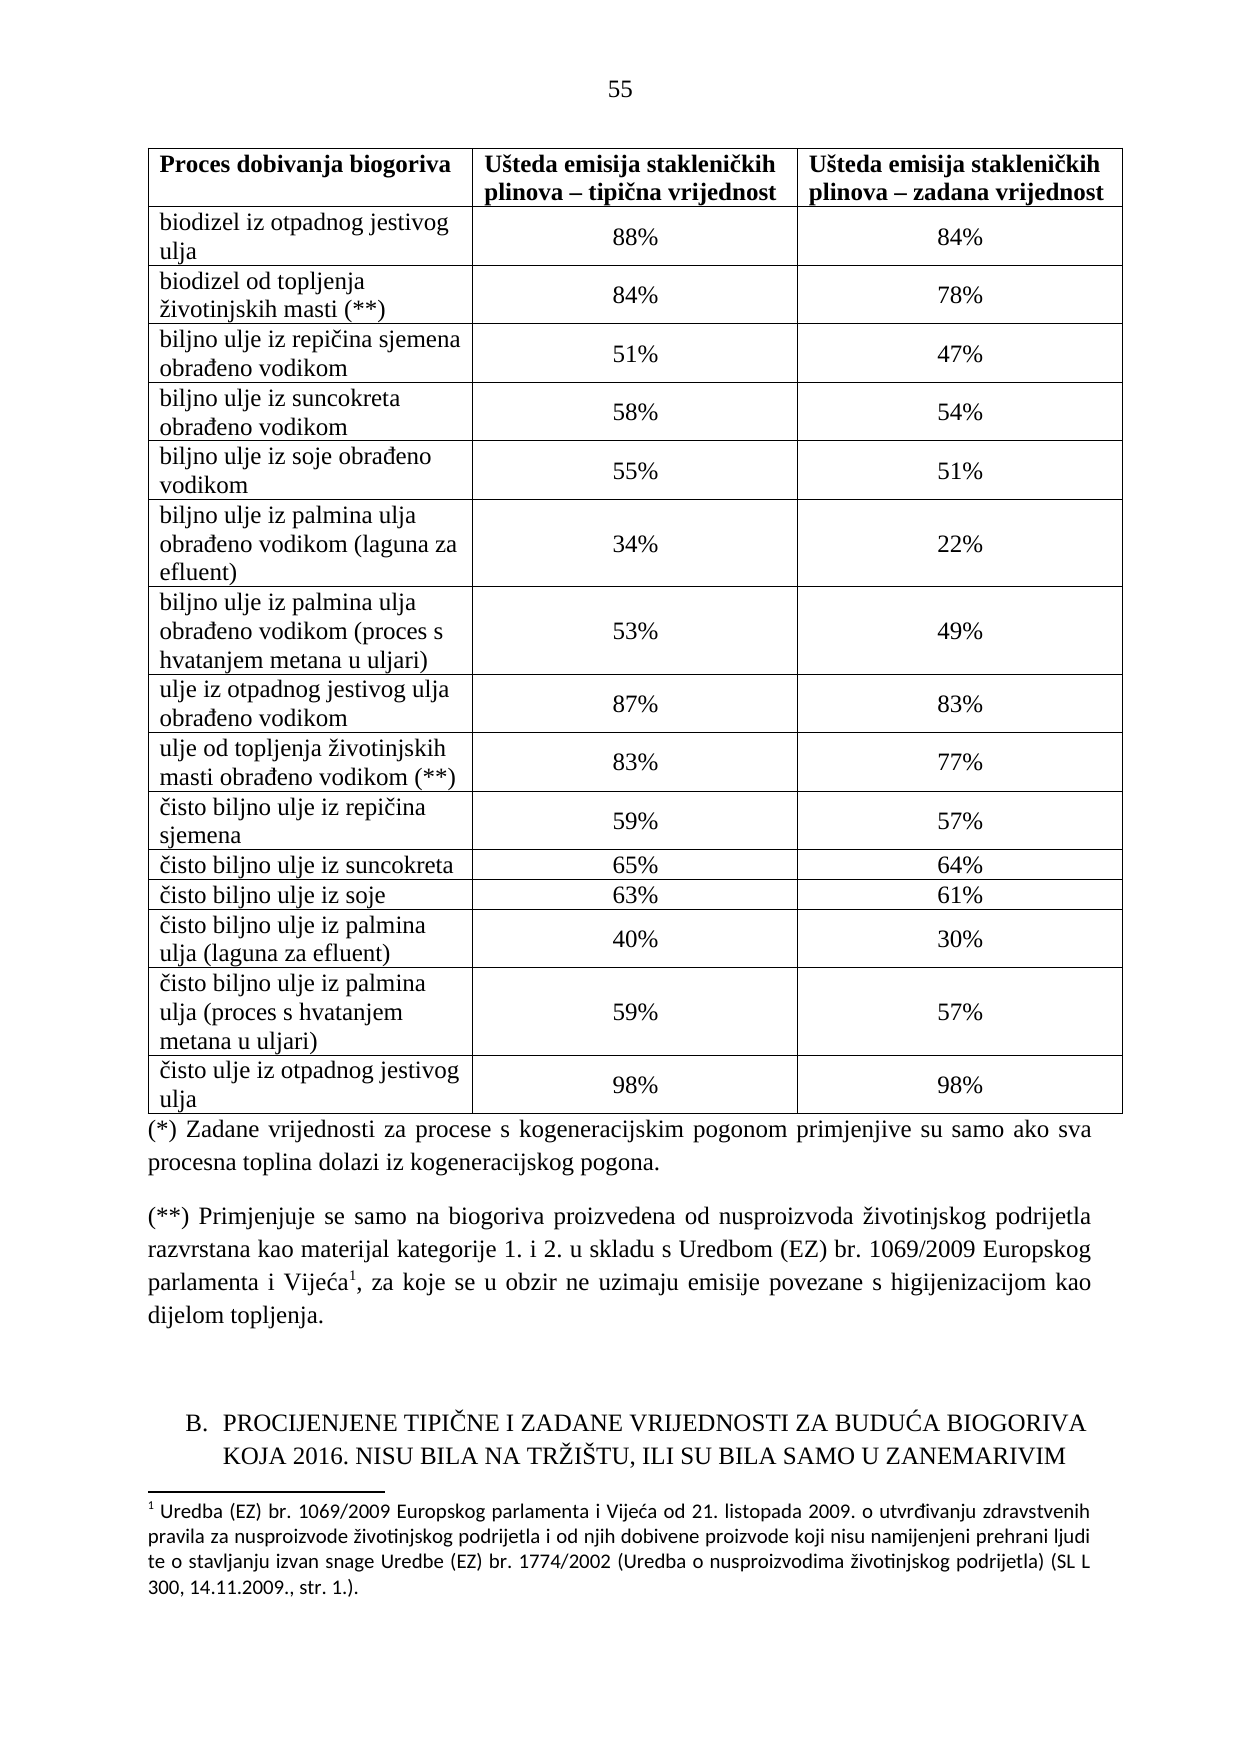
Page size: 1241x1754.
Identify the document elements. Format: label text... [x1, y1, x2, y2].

table_cell 78% [798, 266, 1122, 323]
table_cell 83% [798, 675, 1122, 732]
table_cell ulje iz otpadnog jestivog ulja obrađeno vodikom [149, 675, 472, 732]
table_cell 59% [473, 792, 797, 849]
table_cell čisto biljno ulje iz repičina sjemena [149, 792, 472, 849]
table_cell 84% [473, 266, 797, 323]
table_cell biodizel od topljenja životinjskih masti (**) [149, 266, 472, 323]
table_cell 87% [473, 675, 797, 732]
table_cell 22% [798, 500, 1122, 586]
table_cell 54% [798, 383, 1122, 440]
table_cell biljno ulje iz palmina ulja obrađeno vodikom (laguna za efluent) [149, 500, 472, 586]
table_cell čisto biljno ulje iz palmina ulja (laguna za efluent) [149, 910, 472, 967]
table_cell čisto ulje iz otpadnog jestivog ulja [149, 1056, 472, 1113]
table_header Ušteda emisija stakleničkih plinova – tipična vrijednost [473, 149, 797, 206]
table_cell 83% [473, 733, 797, 791]
table_cell 64% [798, 850, 1122, 879]
table_cell 77% [798, 733, 1122, 791]
table_cell 63% [473, 880, 797, 909]
table_cell 65% [473, 850, 797, 879]
text (**) Primjenjuje se samo na biogoriva proizvedena od nusproizvoda životinjskog podrijetla razvrstana kao materijal kategorije 1. i 2. u skladu s Uredbom (EZ) br. 1069/2009 Europskog parlamenta i Vijeća, za koje se u obzir ne uzimaju emisije povezane s higijenizacijom kao dijelom topljenja. [148, 1201, 1093, 1329]
table_cell 30% [798, 910, 1122, 967]
table_cell 57% [798, 792, 1122, 849]
table_cell biljno ulje iz soje obrađeno vodikom [149, 441, 472, 499]
table_cell čisto biljno ulje iz soje [149, 880, 472, 909]
table_cell 88% [473, 207, 797, 265]
table_cell 53% [473, 587, 797, 673]
table_cell 59% [473, 968, 797, 1054]
table_cell biljno ulje iz suncokreta obrađeno vodikom [149, 383, 472, 440]
table_cell 40% [473, 910, 797, 967]
table_cell 51% [798, 441, 1122, 499]
table_cell biodizel iz otpadnog jestivog ulja [149, 207, 472, 265]
table_cell 47% [798, 324, 1122, 382]
table_cell 49% [798, 587, 1122, 673]
text (*) Zadane vrijednosti za procese s kogeneracijskim pogonom primjenjive su samo ako sva procesna toplina dolazi iz kogeneracijskog pogona. [148, 1114, 1093, 1176]
table_cell 58% [473, 383, 797, 440]
table_cell 84% [798, 207, 1122, 265]
table_cell 98% [473, 1056, 797, 1113]
table_cell čisto biljno ulje iz palmina ulja (proces s hvatanjem metana u uljari) [149, 968, 472, 1054]
table_cell 51% [473, 324, 797, 382]
table_header Proces dobivanja biogoriva [149, 149, 472, 206]
table_cell 34% [473, 500, 797, 586]
table_cell 61% [798, 880, 1122, 909]
table_cell 57% [798, 968, 1122, 1054]
table_header Ušteda emisija stakleničkih plinova – zadana vrijednost [798, 149, 1122, 206]
table_cell ulje od topljenja životinjskih masti obrađeno vodikom (**) [149, 733, 472, 791]
table_cell biljno ulje iz repičina sjemena obrađeno vodikom [149, 324, 472, 382]
table_cell 98% [798, 1056, 1122, 1113]
table_cell biljno ulje iz palmina ulja obrađeno vodikom (proces s hvatanjem metana u uljari) [149, 587, 472, 673]
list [185, 1408, 1093, 1469]
table_cell 55% [473, 441, 797, 499]
table_cell čisto biljno ulje iz suncokreta [149, 850, 472, 879]
